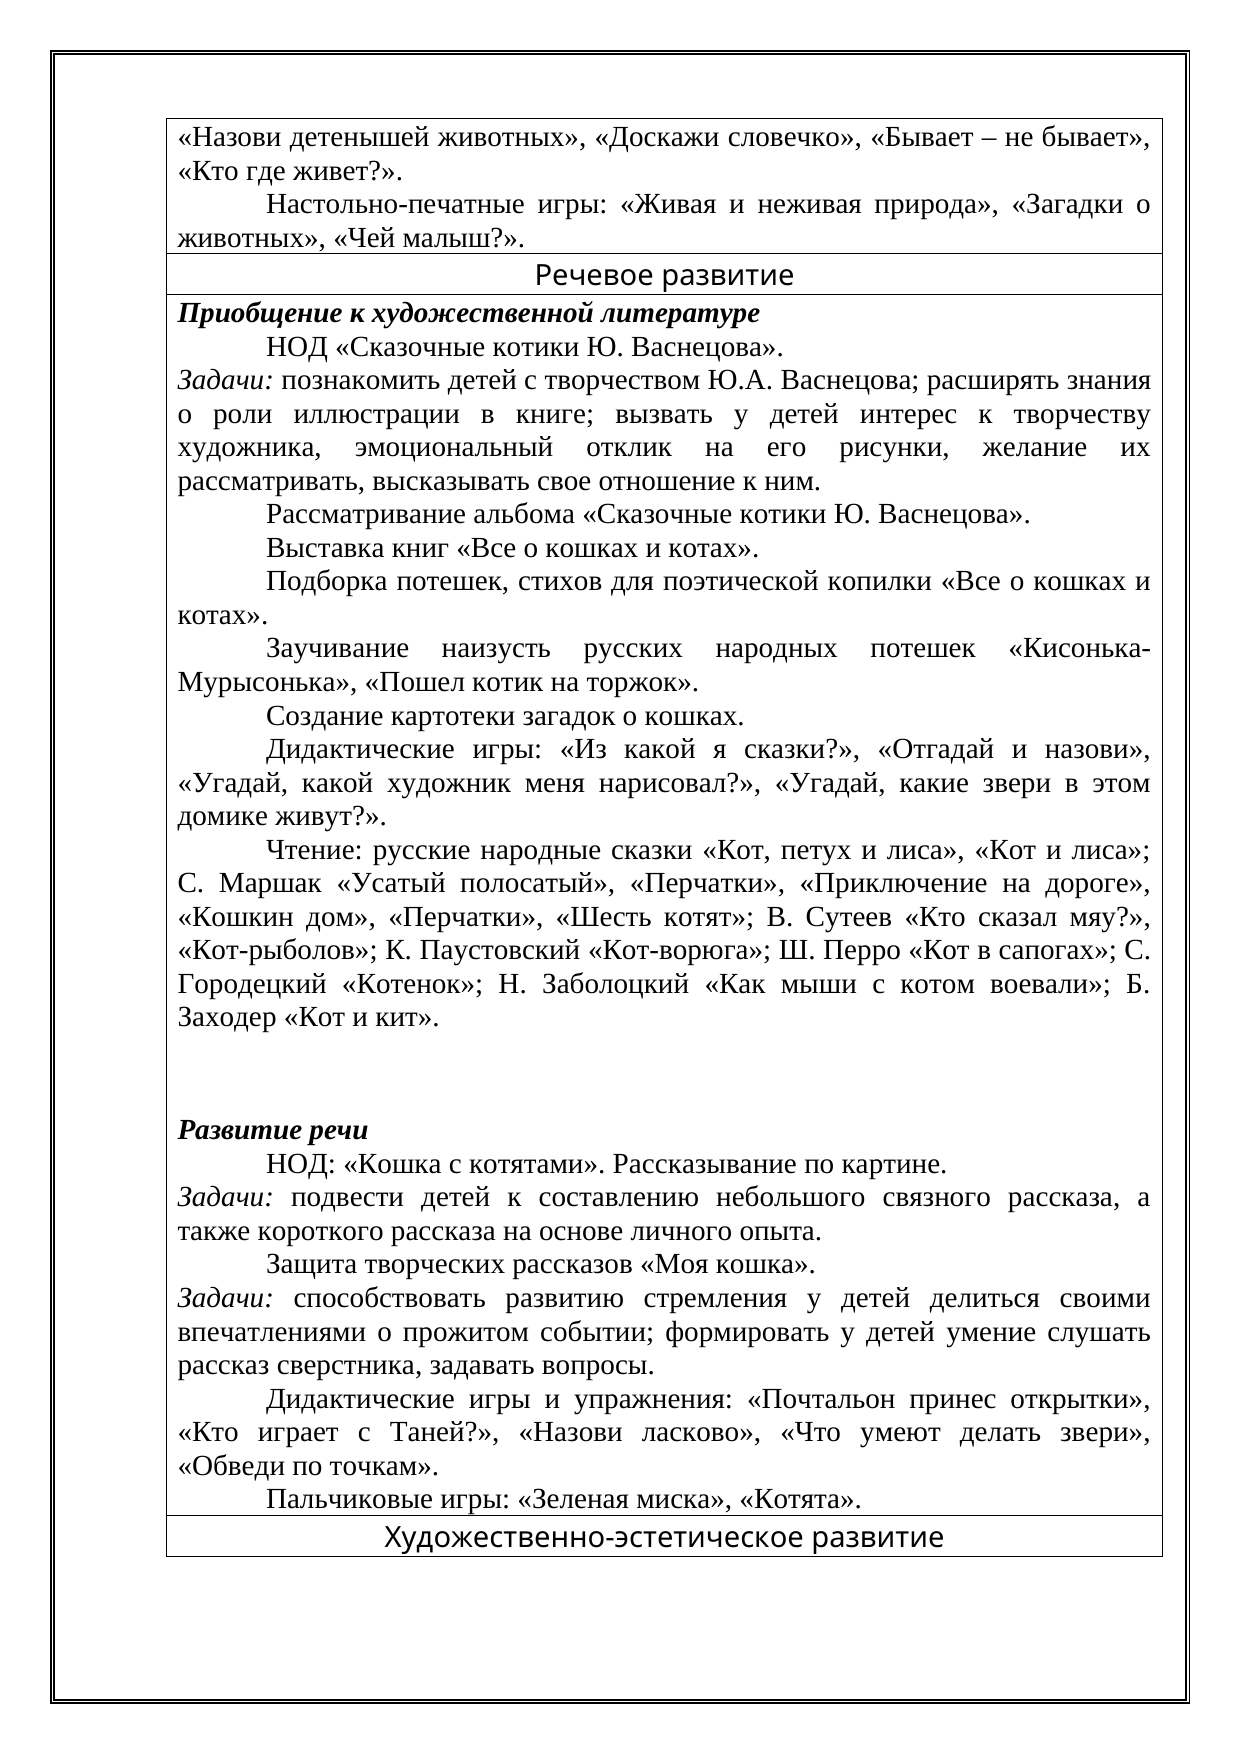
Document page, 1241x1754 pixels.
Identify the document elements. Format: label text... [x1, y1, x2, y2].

table_cell Художественно-эстетическое развитие [167, 1516, 1162, 1556]
table_cell Речевое развитие [167, 254, 1162, 294]
table_cell Приобщение к художественной литературе НОД «Сказочные котики Ю. Васнецова». Задачи: познакомить детей с творчеством Ю.А. Васнецова; расширять знания о роли иллюстрации в книге; вызвать у детей интерес к творчеству художника, эмоциональный отклик на его рисунки, желание их рассматривать, высказывать свое отношение к ним. Рассматривание альбома «Сказочные котики Ю. Васнецова». Выставка книг «Все о кошках и котах». Подборка потешек, стихов для поэтической копилки «Все о кошках и котах». Заучивание наизусть русских народных потешек «Кисонька-Мурысонька», «Пошел котик на торжок». Создание картотеки загадок о кошках. Дидактические игры: «Из какой я сказки?», «Отгадай и назови», «Угадай, какой художник меня нарисовал?», «Угадай, какие звери в этом домике живут?». Чтение: русские народные сказки «Кот, петух и лиса», «Кот и лиса»; С. Маршак «Усатый полосатый», «Перчатки», «Приключение на дороге», «Кошкин дом», «Перчатки», «Шесть котят»; В. Сутеев «Кто сказал мяу?», «Кот-рыболов»; К. Паустовский «Кот-ворюга»; Ш. Перро «Кот в сапогах»; С. Городецкий «Котенок»; Н. Заболоцкий «Как мыши с котом воевали»; Б. Заходер «Кот и кит». Развитие речи НОД: «Кошка с котятами». Рассказывание по картине. Задачи: подвести детей к составлению небольшого связного рассказа, а также короткого рассказа на основе личного опыта. Защита творческих рассказов «Моя кошка». Задачи: способствовать развитию стремления у детей делиться своими впечатлениями о прожитом событии; формировать у детей умение слушать рассказ сверстника, задавать вопросы. Дидактические игры и упражнения: «Почтальон принес открытки», «Кто играет с Таней?», «Назови ласково», «Что умеют делать звери», «Обведи по точкам». Пальчиковые игры: «Зеленая миска», «Котята». [167, 295, 1162, 1515]
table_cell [167, 119, 1162, 253]
